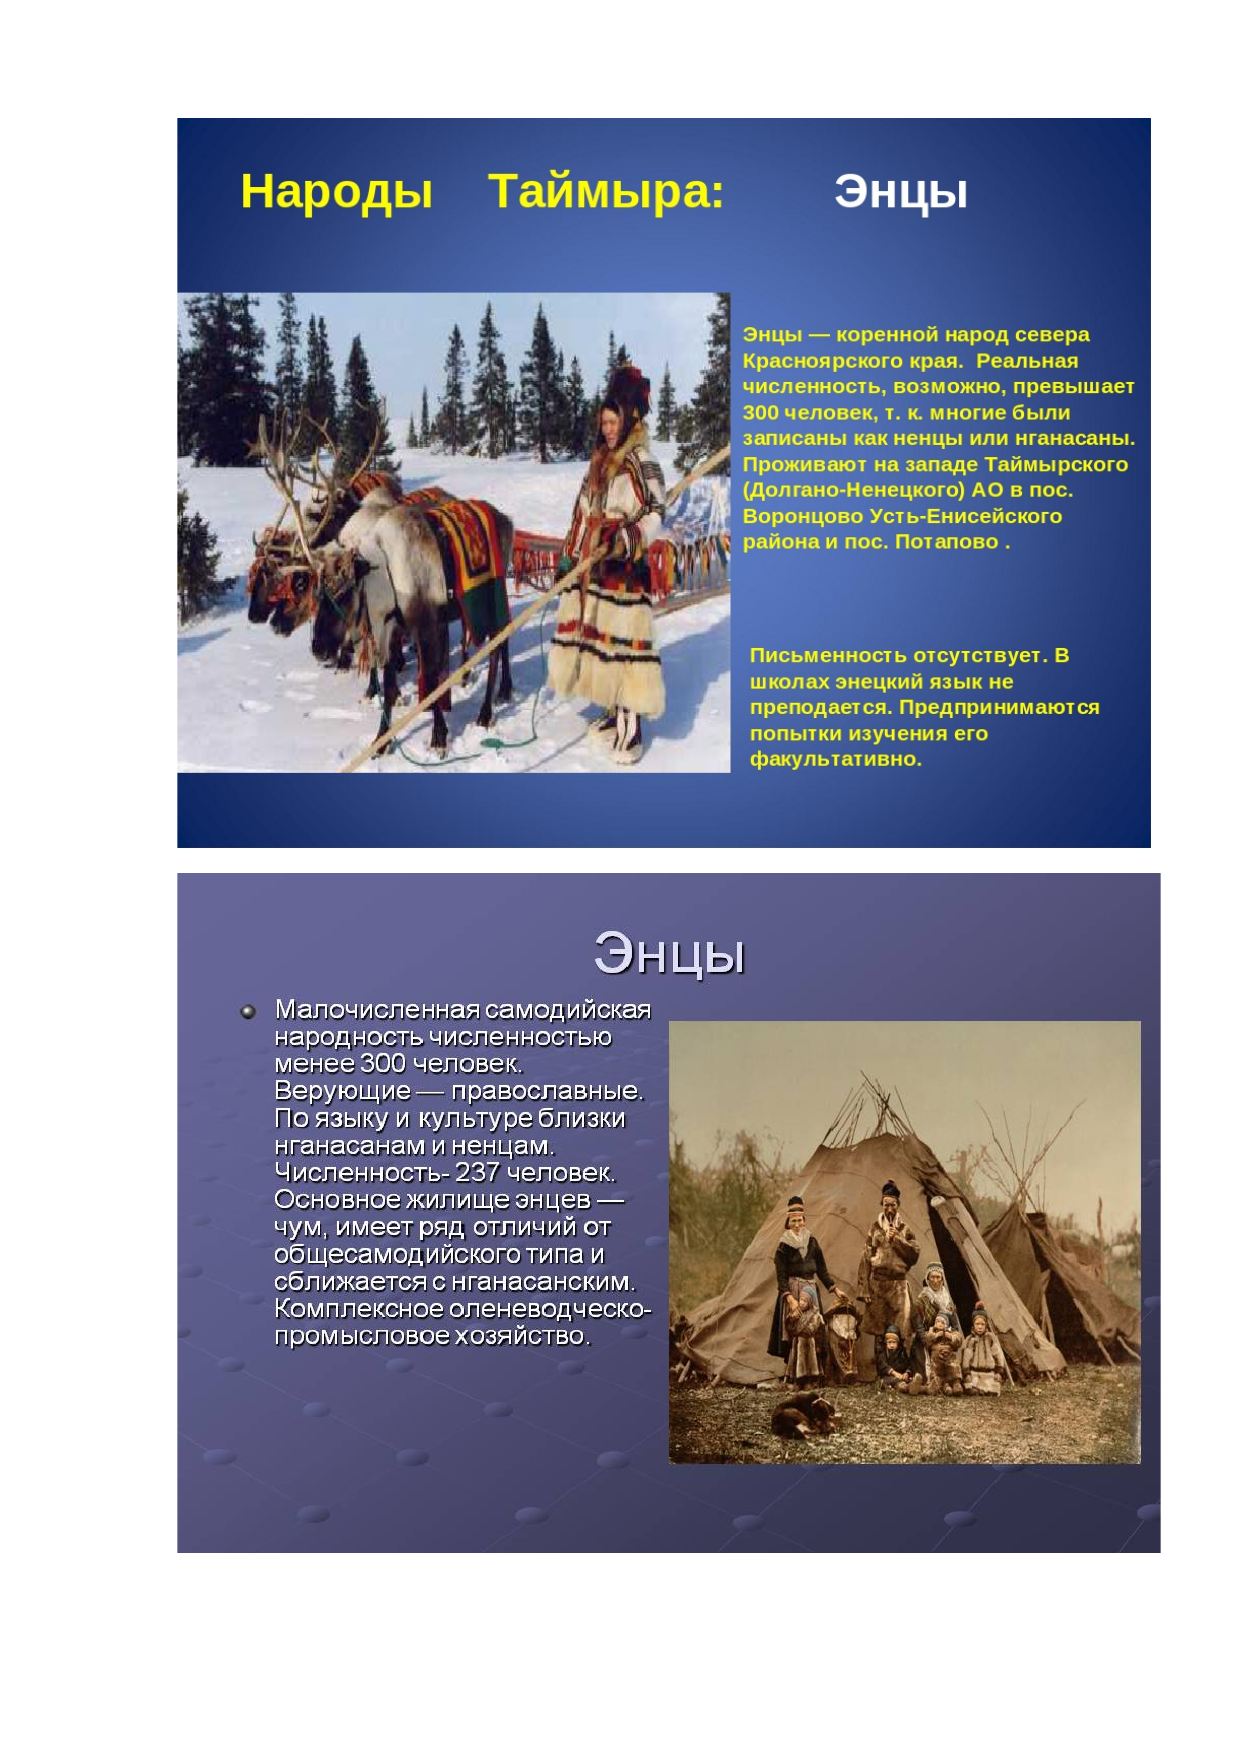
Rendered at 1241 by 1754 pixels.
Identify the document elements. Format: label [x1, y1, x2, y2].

picture [177, 118, 1152, 849]
picture [177, 873, 1161, 1553]
